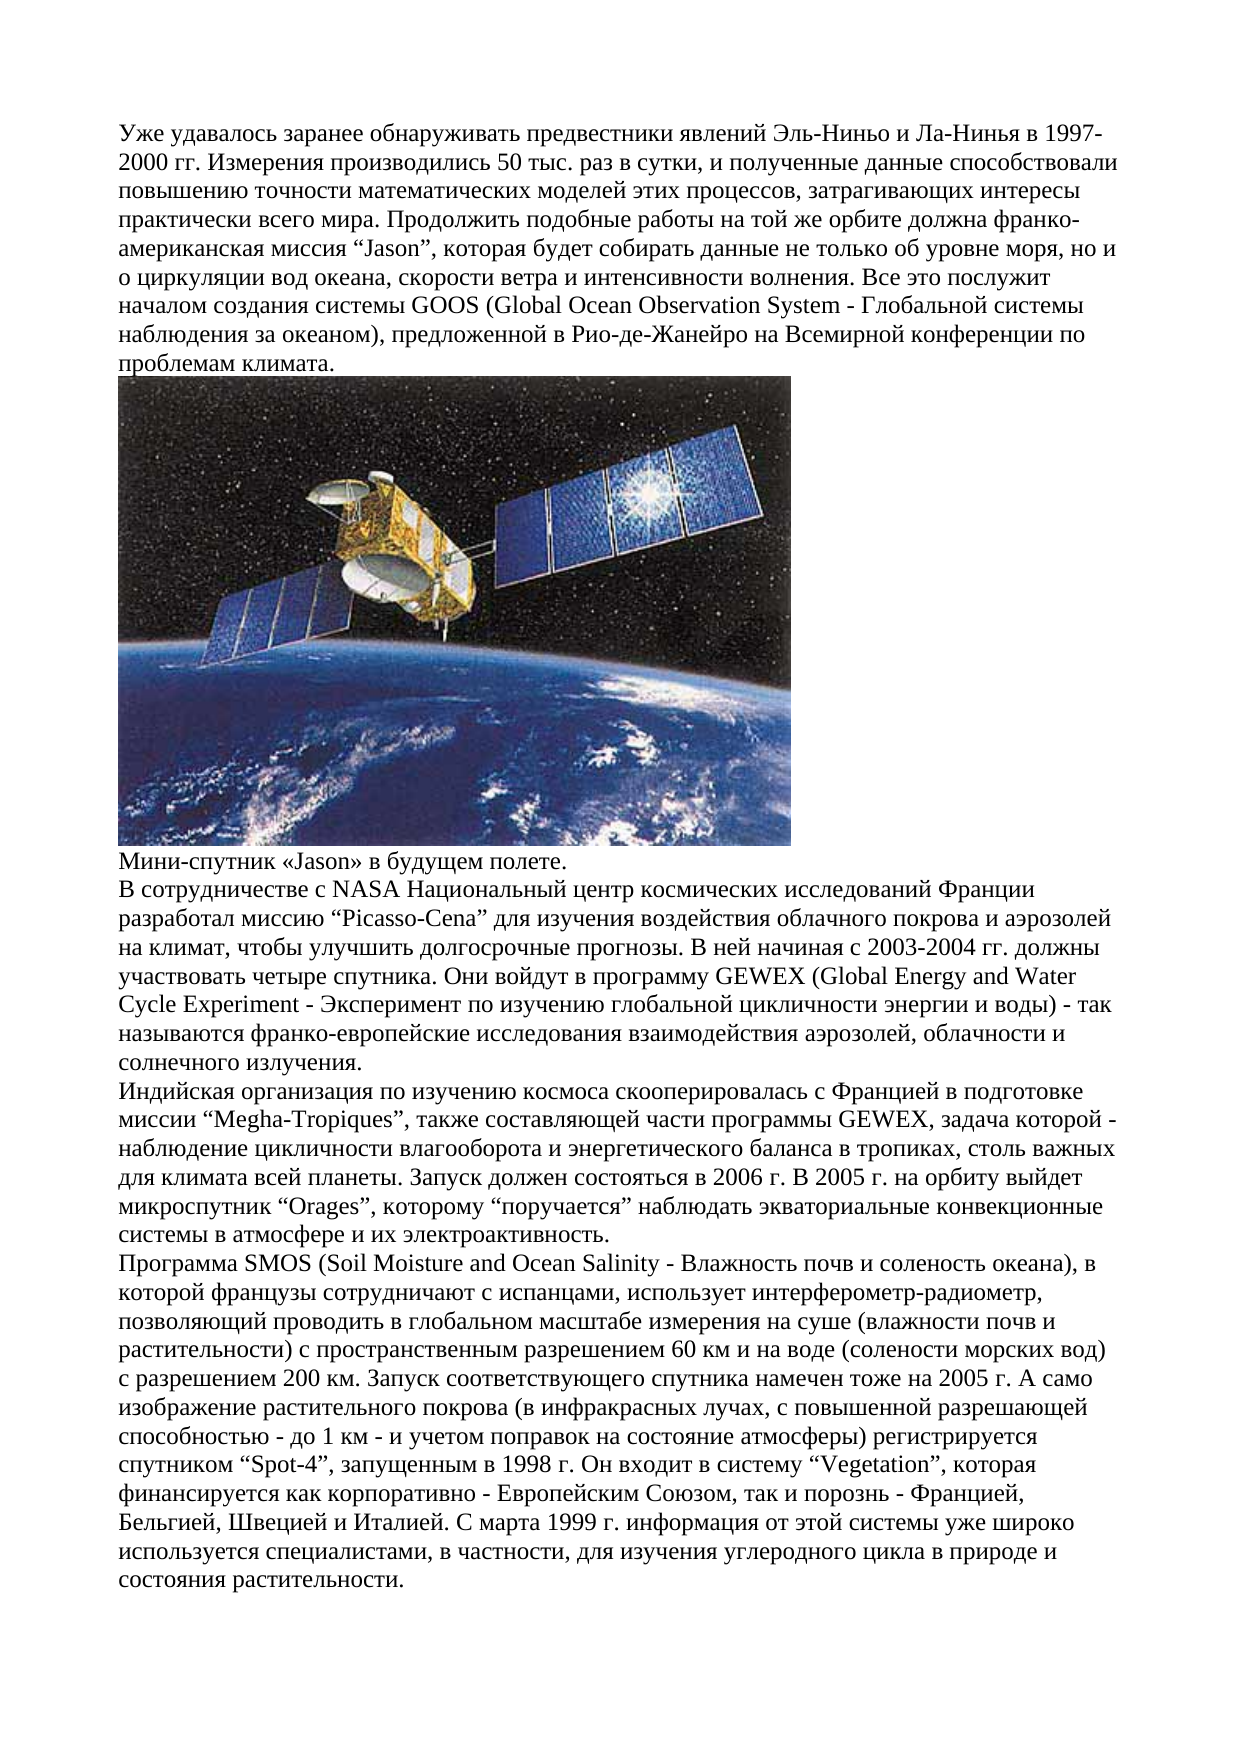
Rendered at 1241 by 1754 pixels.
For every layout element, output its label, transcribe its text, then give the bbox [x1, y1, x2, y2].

text Индийская организация по изучению космоса скооперировалась с Францией в подготовке миссии “Megha-Tropiques”, также составляющей части программы GEWEX, задача которой - наблюдение цикличности влагооборота и энергетического баланса в тропиках, столь важных для климата всей планеты. Запуск должен состояться в 2006 г. В 2005 г. на орбиту выйдет микроспутник “Orages”, которому “поручается” наблюдать экваториальные конвекционные системы в атмосфере и их электроактивность. [118, 1076, 1122, 1248]
text Программа SMOS (Soil Moisture and Ocean Salinity - Влажность почв и соленость океана), в которой французы сотрудничают с испанцами, использует интерферометр-радиометр, позволяющий проводить в глобальном масштабе измерения на суше (влажности почв и растительности) с пространственным разрешением 60 км и на воде (солености морских вод) с разрешением 200 км. Запуск соответствующего спутника намечен тоже на 2005 г. А само изображение растительного покрова (в инфракрасных лучах, с повышенной разрешающей способностью - до 1 км - и учетом поправок на состояние атмосферы) регистрируется спутником “Spot-4”, запущенным в 1998 г. Он входит в систему “Vegetation”, которая финансируется как корпоративно - Европейским Союзом, так и порознь - Францией, Бельгией, Швецией и Италией. С марта 1999 г. информация от этой системы уже широко используется специалистами, в частности, для изучения углеродного цикла в природе и состояния растительности. [118, 1248, 1122, 1593]
picture [118, 376, 791, 846]
text В сотрудничестве с NASA Национальный центр космических исследований Франции разработал миссию “Picasso-Cena” для изучения воздействия облачного покрова и аэрозолей на климат, чтобы улучшить долгосрочные прогнозы. В ней начиная с 2003-2004 гг. должны участвовать четыре спутника. Они войдут в программу GEWEX (Global Energy and Water Cycle Experiment - Эксперимент по изучению глобальной цикличности энергии и воды) - так называются франко-европейские исследования взаимодействия аэрозолей, облачности и солнечного излучения. [118, 874, 1122, 1076]
text Мини-спутник «Jason» в будущем полете. [118, 846, 1122, 874]
text Уже удавалось заранее обнаруживать предвестники явлений Эль-Ниньо и Ла-Нинья в 1997-2000 гг. Измерения производились 50 тыс. раз в сутки, и полученные данные способствовали повышению точности математических моделей этих процессов, затрагивающих интересы практически всего мира. Продолжить подобные работы на той же орбите должна франко-американская миссия “Jason”, которая будет собирать данные не только об уровне моря, но и о циркуляции вод океана, скорости ветра и интенсивности волнения. Все это послужит началом создания системы GOOS (Global Ocean Observation System - Глобальной системы наблюдения за океаном), предложенной в Рио-де-Жанейро на Всемирной конференции по проблемам климата. [118, 118, 1122, 377]
